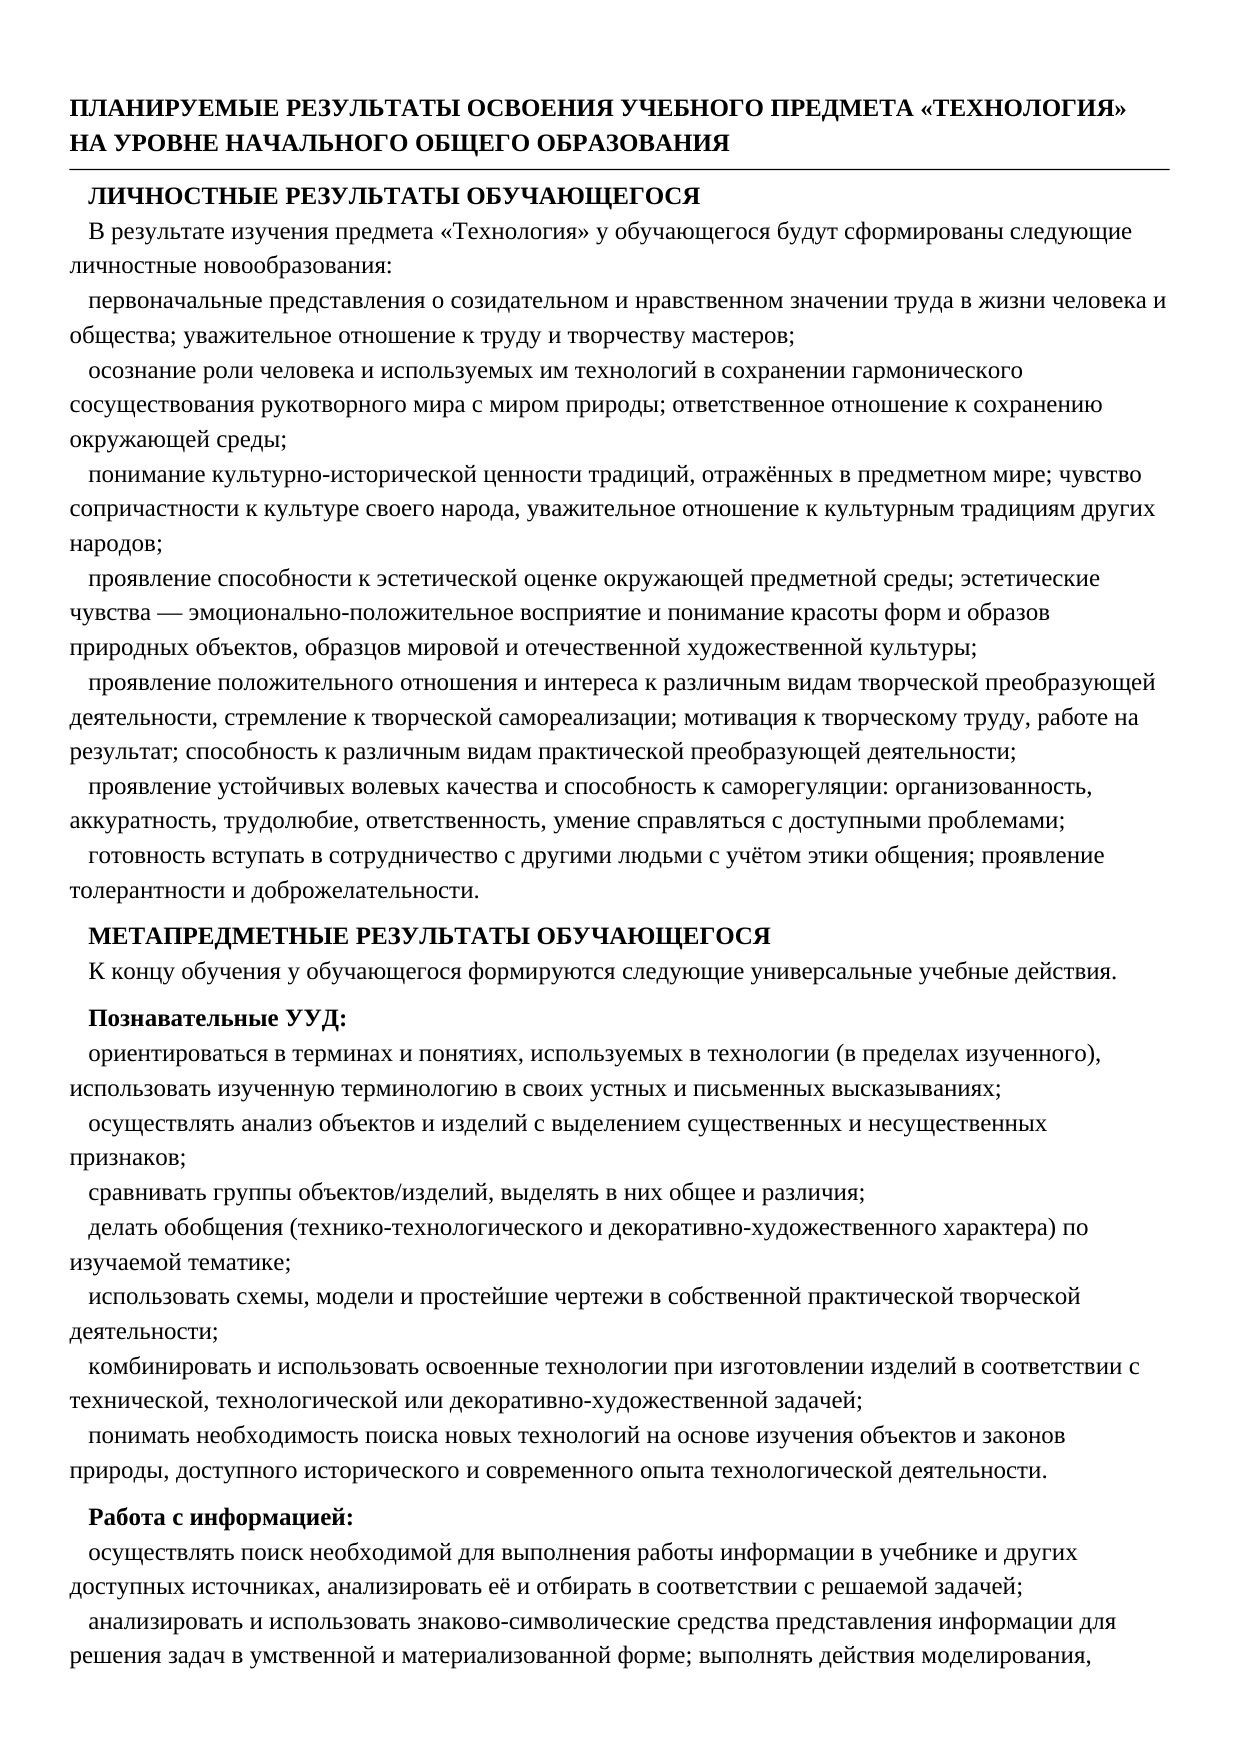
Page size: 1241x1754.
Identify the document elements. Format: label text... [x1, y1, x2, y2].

text ориентироваться в терминах и понятиях, используемых в технологии (в пределах изученного), использовать изученную терминологию в своих устных и письменных высказываниях; [69, 1038, 1104, 1102]
text использовать схемы, модели и простейшие чертежи в собственной практической творческой деятельности; [69, 1281, 1084, 1345]
text В результате изучения предмета «Технология» у обучающегося будут сформированы следующие личностные новообразования: [69, 216, 1135, 279]
text осуществлять анализ объектов и изделий с выделением существенных и несущественных признаков; [69, 1108, 1129, 1171]
text осуществлять поиск необходимой для выполнения работы информации в учебнике и других доступных источниках, анализировать её и отбирать в соответствии с решаемой задачей; [69, 1537, 1081, 1600]
text готовность вступать в сотрудничество с другими людьми с учётом этики общения; проявление толерантности и доброжелательности. [69, 840, 1108, 904]
text осознание роли человека и используемых им технологий в сохранении гармонического сосуществования рукотворного мира с миром природы; ответственное отношение к сохранению окружающей среды; [69, 355, 1106, 453]
text анализировать и использовать знаково-символические средства представления информации для решения задач в умственной и материализованной форме; выполнять действия моделирования, [69, 1606, 1184, 1669]
text первоначальные представления о созидательном и нравственном значении труда в жизни человека и общества; уважительное отношение к труду и творчеству мастеров; [69, 285, 1184, 349]
text ЛИЧНОСТНЫЕ РЕЗУЛЬТАТЫ ОБУЧАЮЩЕГОСЯ [88, 181, 1184, 210]
text проявление положительного отношения и интереса к различным видам творческой преобразующей деятельности, стремление к творческой самореализации; мотивация к творческому труду, работе на результат; способность к различным видам практической преобразующей деятельности; [69, 667, 1184, 765]
text делать обобщения (технико-технологического и декоративно-художественного характера) по изучаемой тематике; [69, 1212, 1091, 1275]
text понимание культурно-исторической ценности традиций, отражённых в предметном мире; чувство сопричастности к культуре своего народа, уважительное отношение к культурным традициям других народов; [69, 459, 1158, 557]
text проявление способности к эстетической оценке окружающей предметной среды; эстетические чувства — эмоционально-положительное восприятие и понимание красоты форм и образов природных объектов, образцов мировой и отечественной художественной культуры; [69, 563, 1103, 661]
subtitle МЕТАПРЕДМЕТНЫЕ РЕЗУЛЬТАТЫ ОБУЧАЮЩЕГОСЯ [88, 921, 1184, 950]
text комбинировать и использовать освоенные технологии при изготовлении изделий в соответствии с технической, технологической или декоративно-художественной задачей; [69, 1351, 1143, 1414]
subtitle Познавательные УУД: [88, 1003, 1184, 1032]
text сравнивать группы объектов/изделий, выделять в них общее и различия; [88, 1177, 1184, 1206]
text проявление устойчивых волевых качества и способность к саморегуляции: организованность, аккуратность, трудолюбие, ответственность, умение справляться с доступными проблемами; [69, 771, 1096, 834]
subtitle ПЛАНИРУЕМЫЕ РЕЗУЛЬТАТЫ ОСВОЕНИЯ УЧЕБНОГО ПРЕДМЕТА «ТЕХНОЛОГИЯ» НА УРОВНЕ НАЧАЛЬНОГО ОБЩЕГО ОБРАЗОВАНИЯ [69, 93, 1129, 156]
text понимать необходимость поиска новых технологий на основе изучения объектов и законов природы, доступного исторического и современного опыта технологической деятельности. [69, 1420, 1069, 1483]
text К концу обучения у обучающегося формируются следующие универсальные учебные действия. [88, 956, 1184, 985]
subtitle Работа с информацией: [88, 1502, 1184, 1530]
